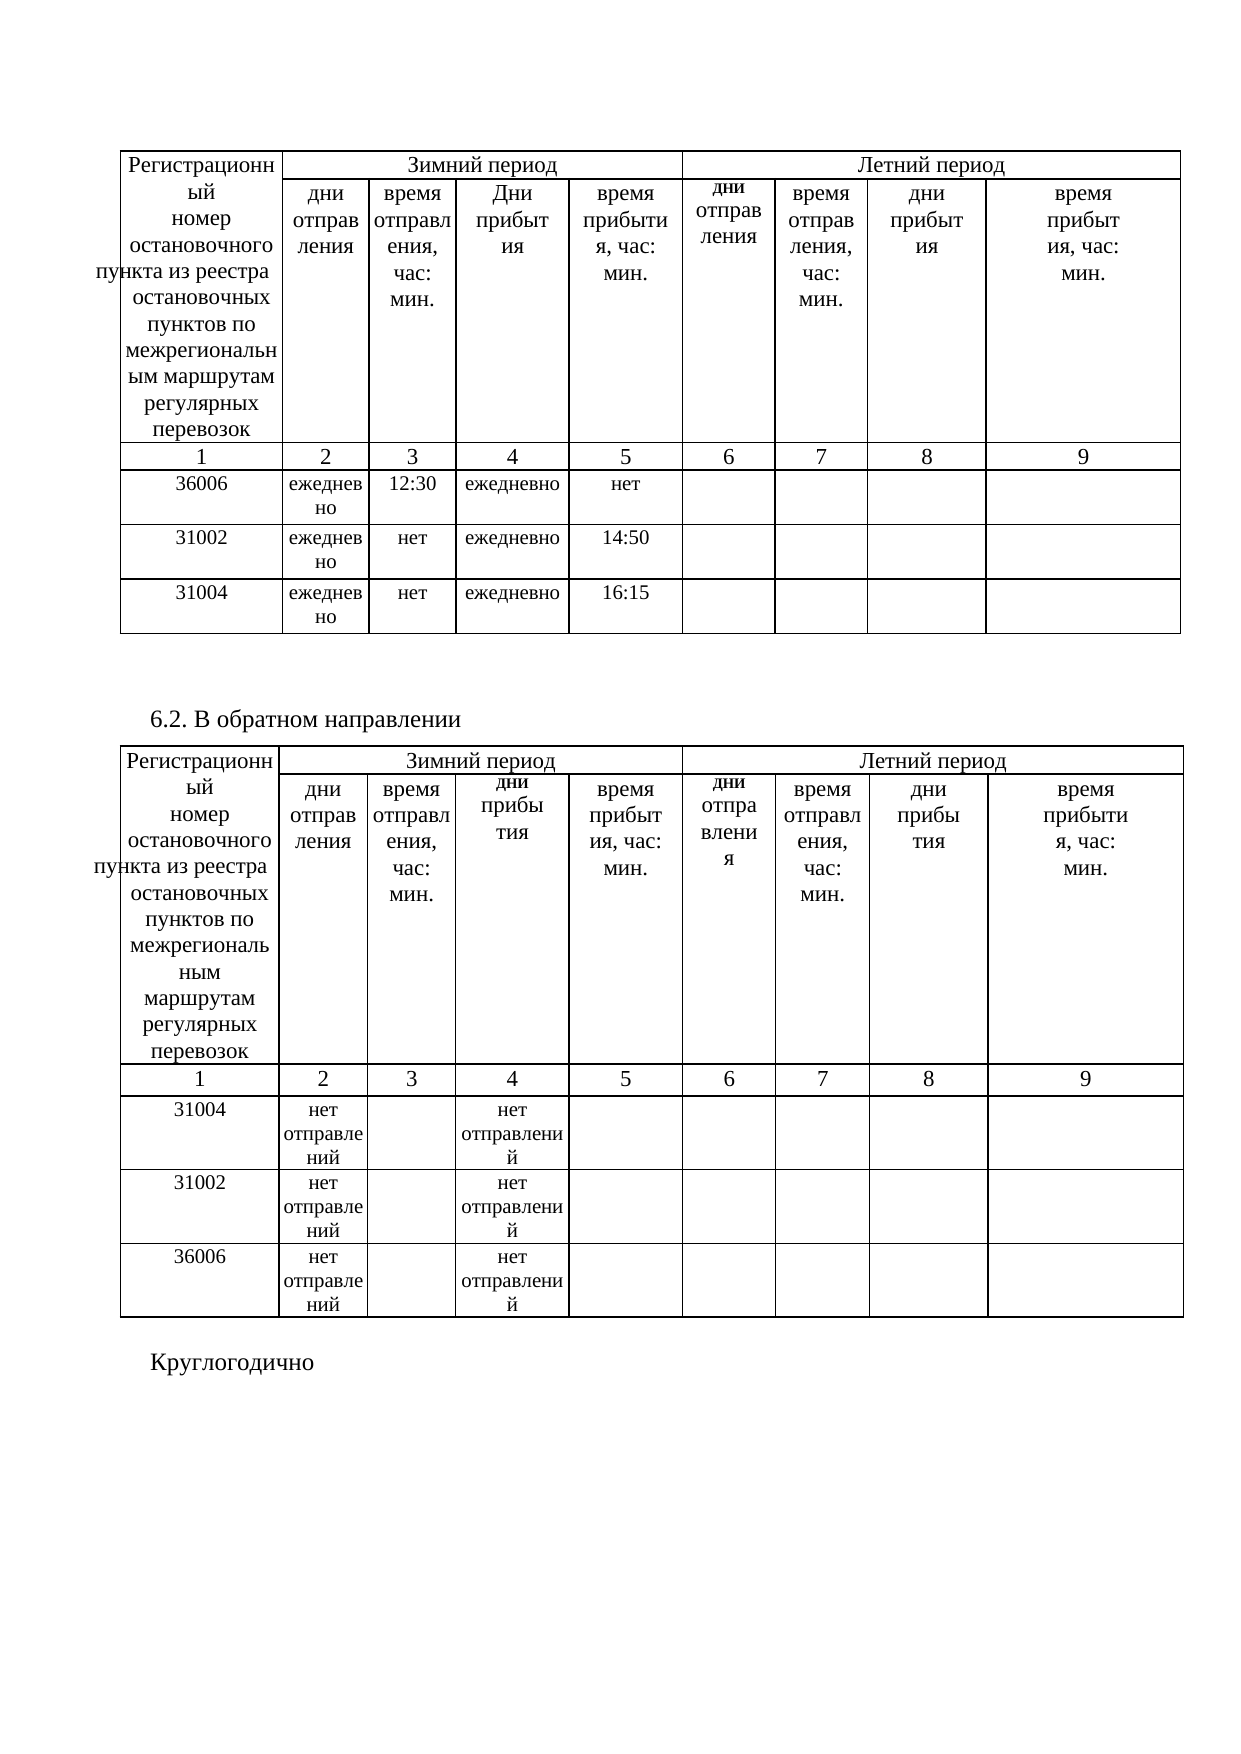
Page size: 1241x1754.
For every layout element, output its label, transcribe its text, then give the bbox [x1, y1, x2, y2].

table_header Летний период [683, 152, 1180, 178]
table_cell 12:30 [370, 471, 455, 524]
table_cell [870, 1170, 987, 1242]
table_cell ДНИ отпра влени я [683, 775, 775, 1063]
table_cell 14:50 [570, 525, 682, 578]
table_cell 36006 [121, 471, 282, 524]
table_cell нет отправлений [456, 1097, 568, 1169]
table_cell [776, 525, 867, 578]
table_cell время отправ ления, час: мин. [776, 180, 867, 441]
table_cell нет отправлений [280, 1170, 367, 1242]
table_cell [987, 471, 1180, 524]
table_cell 4 [457, 443, 568, 469]
table_cell 7 [776, 443, 867, 469]
table_cell нет отправлений [280, 1097, 367, 1169]
table_cell ежедневно [283, 471, 368, 524]
table_cell дни отправ ления [283, 180, 368, 441]
table_cell [870, 1244, 987, 1316]
table_cell 1 [121, 443, 282, 469]
text Круглогодично [150, 1347, 1090, 1375]
table_header Регистрационный номер остановочного пункта из реестра остановочных пунктов по межрегиональным маршрутам регулярных перевозок [121, 747, 278, 1063]
table_header Регистрационный номер остановочного пункта из реестра остановочных пунктов по межрегиональным маршрутам регулярных перевозок [121, 152, 282, 441]
table_cell [368, 1097, 455, 1169]
table_cell [683, 580, 774, 632]
table_cell ежедневно [283, 525, 368, 578]
table_cell 16:15 [570, 580, 682, 632]
table_cell дни прибы тия [870, 775, 987, 1063]
table_cell ДНИ отправ ления [683, 180, 774, 441]
table_cell [683, 1244, 775, 1316]
table_cell ДНИ прибы тия [456, 775, 568, 1063]
table_cell нет [370, 525, 455, 578]
table_cell [868, 580, 985, 632]
table_cell 9 [987, 443, 1180, 469]
table_cell время отправл ения, час: мин. [776, 775, 869, 1063]
table_cell [368, 1170, 455, 1242]
table_cell [987, 525, 1180, 578]
table_cell 3 [370, 443, 455, 469]
table_cell [776, 1244, 869, 1316]
table_cell [987, 580, 1180, 632]
table_cell [368, 1244, 455, 1316]
table_header Зимний период [280, 747, 682, 773]
table_cell время отправл ения, час: мин. [370, 180, 455, 441]
table_cell [776, 580, 867, 632]
table_cell [989, 1244, 1183, 1316]
table_cell время прибыт ия, час: мин. [570, 775, 682, 1063]
table_cell дни отправ ления [280, 775, 367, 1063]
table_cell нет отправлений [456, 1244, 568, 1316]
table_cell [683, 1097, 775, 1169]
table_cell дни прибыт ия [868, 180, 985, 441]
table_cell 1 [121, 1065, 278, 1095]
table_cell 5 [570, 443, 682, 469]
table_cell [776, 471, 867, 524]
table_cell 31002 [121, 525, 282, 578]
table_cell время прибыт ия, час: мин. [987, 180, 1180, 441]
table_cell 5 [570, 1065, 682, 1095]
table_cell 31002 [121, 1170, 278, 1242]
table_cell нет [370, 580, 455, 632]
table_cell нет отправлений [280, 1244, 367, 1316]
table_cell [868, 471, 985, 524]
table_cell нет отправлений [456, 1170, 568, 1242]
table_cell [570, 1244, 682, 1316]
table_cell [683, 1170, 775, 1242]
table_cell время прибыти я, час: мин. [989, 775, 1183, 1063]
table_cell Дни прибыт ия [457, 180, 568, 441]
table_cell 2 [283, 443, 368, 469]
table_cell [989, 1097, 1183, 1169]
table_cell [776, 1097, 869, 1169]
table_cell время отправл ения, час: мин. [368, 775, 455, 1063]
table_cell 3 [368, 1065, 455, 1095]
table_cell ежедневно [457, 471, 568, 524]
table_header Зимний период [283, 152, 682, 178]
table_cell время прибыти я, час: мин. [570, 180, 682, 441]
table_cell 6 [683, 443, 774, 469]
table_cell [570, 1170, 682, 1242]
table_cell ежедневно [283, 580, 368, 632]
table_cell 8 [870, 1065, 987, 1095]
table_cell [570, 1097, 682, 1169]
table_cell 31004 [121, 580, 282, 632]
table_cell ежедневно [457, 580, 568, 632]
table_cell [683, 471, 774, 524]
table_cell 31004 [121, 1097, 278, 1169]
table_cell 8 [868, 443, 985, 469]
table_cell [683, 525, 774, 578]
table_cell [776, 1170, 869, 1242]
text 6.2. В обратном направлении [150, 704, 1090, 733]
table_cell [868, 525, 985, 578]
table_cell 6 [683, 1065, 775, 1095]
table_cell ежедневно [457, 525, 568, 578]
table_cell 9 [989, 1065, 1183, 1095]
table_cell нет [570, 471, 682, 524]
table_cell [989, 1170, 1183, 1242]
table_cell 2 [280, 1065, 367, 1095]
table_cell 4 [456, 1065, 568, 1095]
table_cell 7 [776, 1065, 869, 1095]
table_header Летний период [683, 747, 1183, 773]
table_cell 36006 [121, 1244, 278, 1316]
table_cell [870, 1097, 987, 1169]
